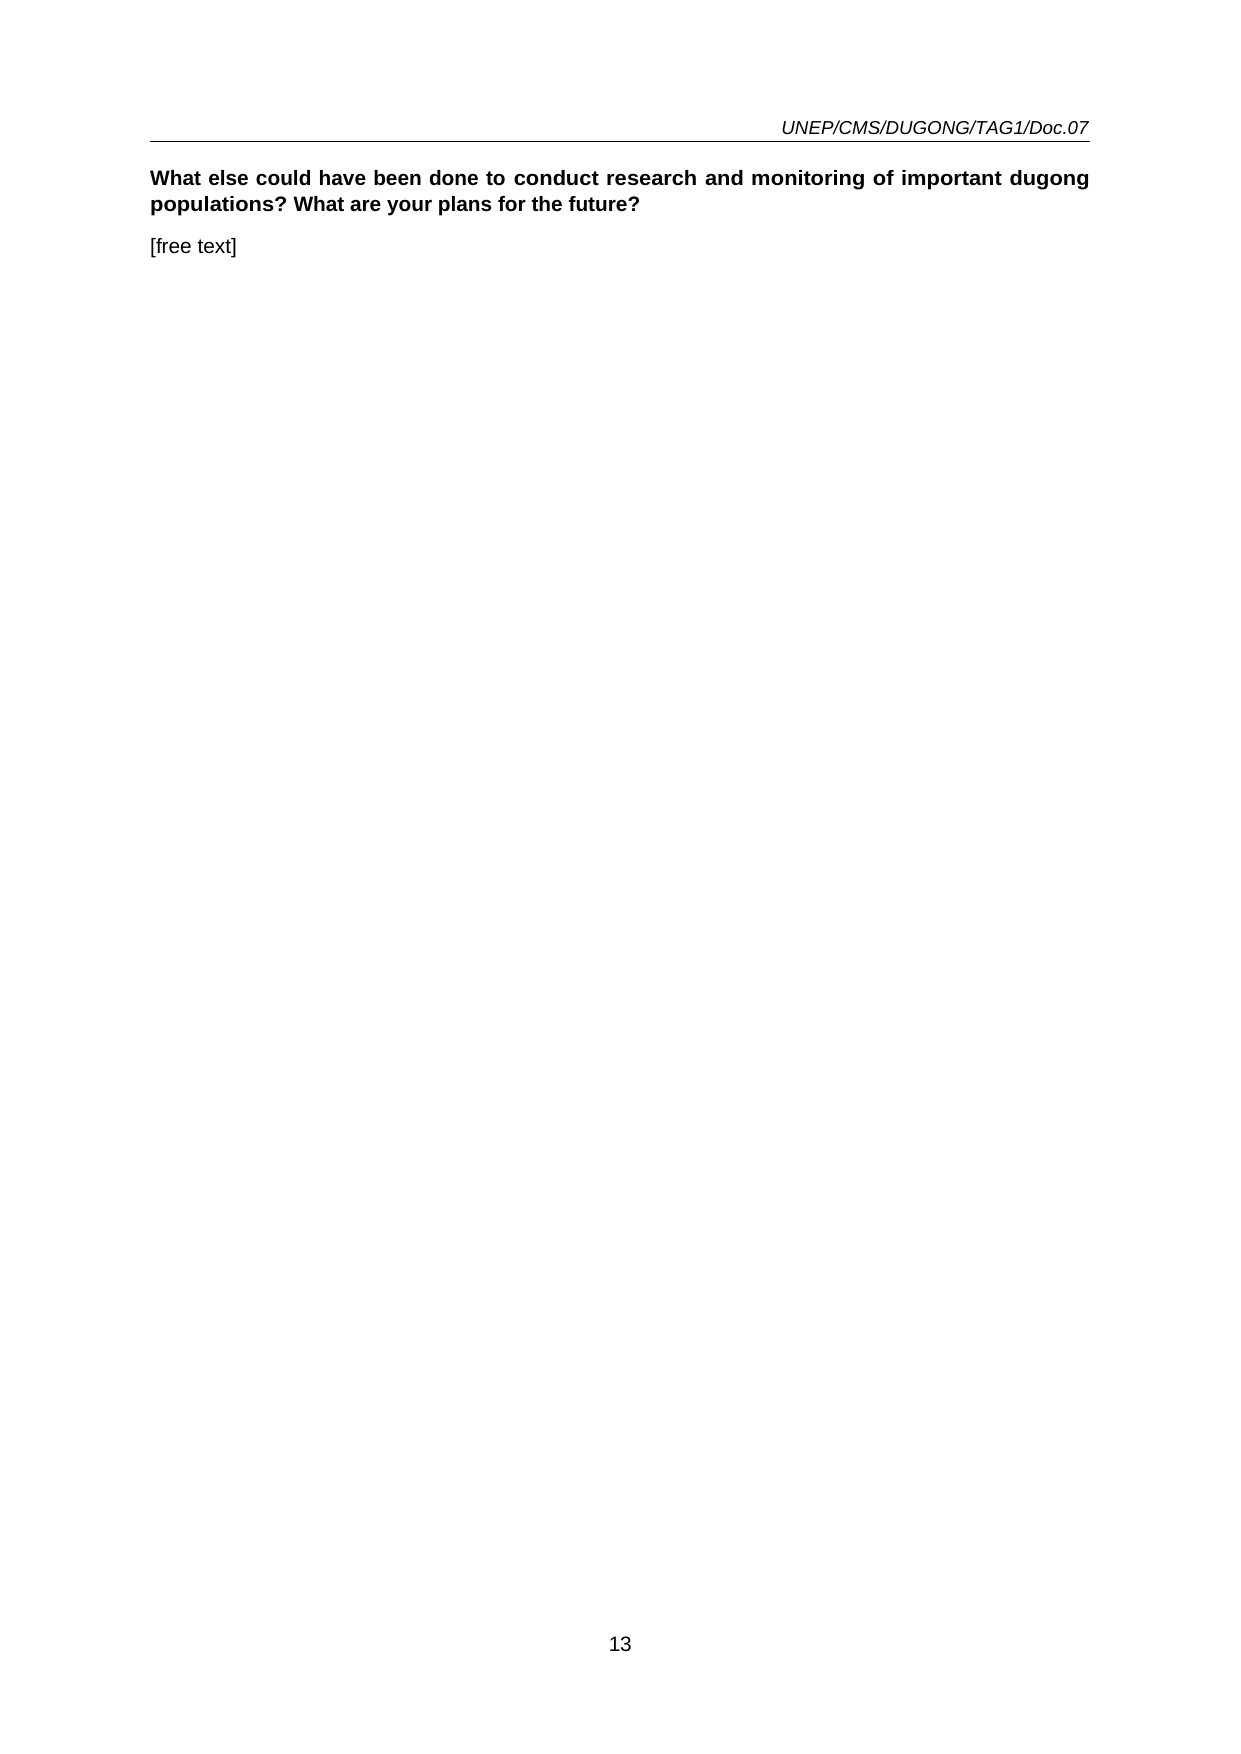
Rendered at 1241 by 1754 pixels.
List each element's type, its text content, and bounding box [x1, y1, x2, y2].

text What else could have been done to conduct research and monitoring of important dugong populations? What are your plans for the future? [150, 166, 1090, 215]
text [free text] [150, 234, 1090, 258]
